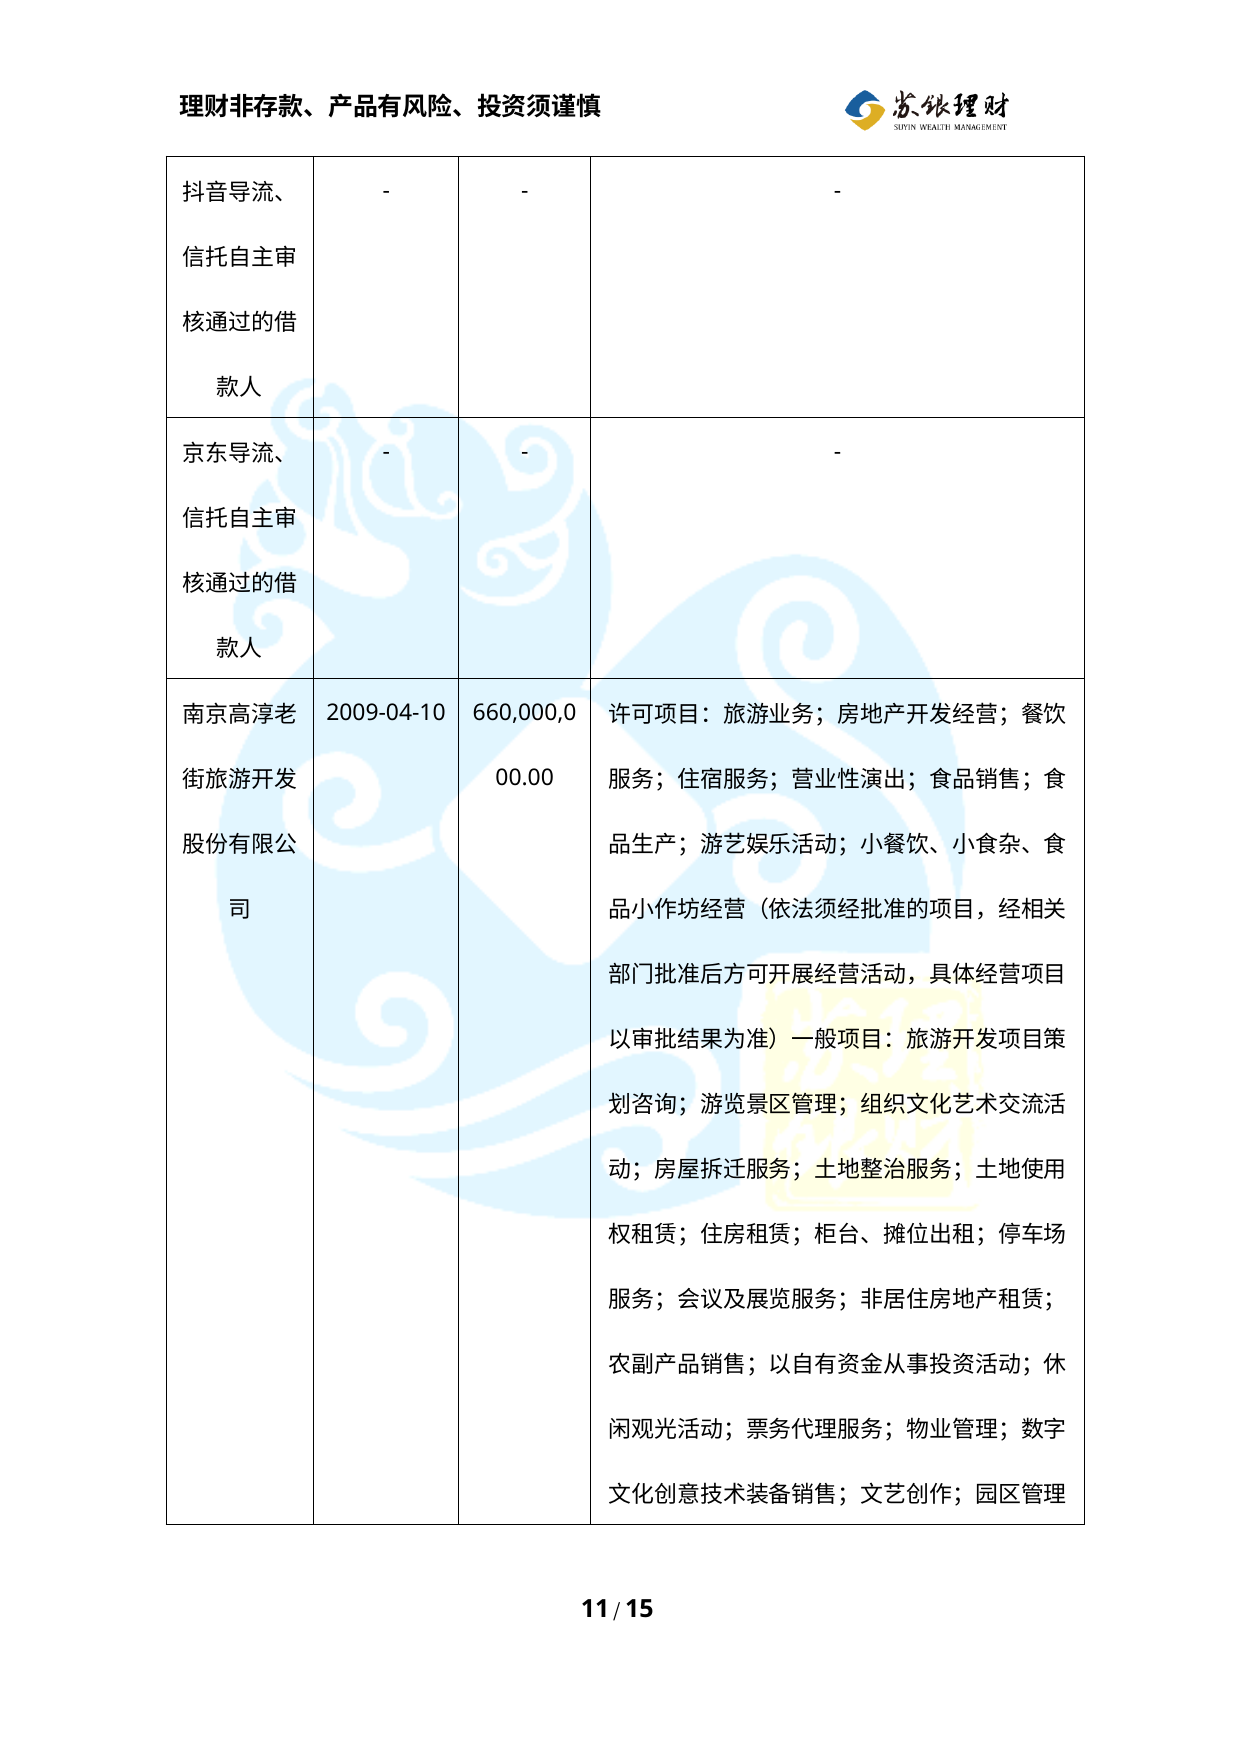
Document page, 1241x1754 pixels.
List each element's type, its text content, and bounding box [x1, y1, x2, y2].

table_cell - [314, 157, 458, 417]
table_cell 2009-04-10 [314, 679, 458, 1524]
table_cell - [459, 157, 590, 417]
table_cell 660,000,000.00 [459, 679, 590, 1524]
table_cell 南京高淳老街旅游开发股份有限公司 [167, 679, 313, 1524]
table_cell 抖音导流、信托自主审核通过的借款人 [167, 157, 313, 417]
table_cell - [459, 418, 590, 678]
table_cell - [591, 418, 1084, 678]
table_cell - [314, 418, 458, 678]
table_cell - [591, 157, 1084, 417]
picture [820, 72, 1039, 143]
table_cell 京东导流、信托自主审核通过的借款人 [167, 418, 313, 678]
